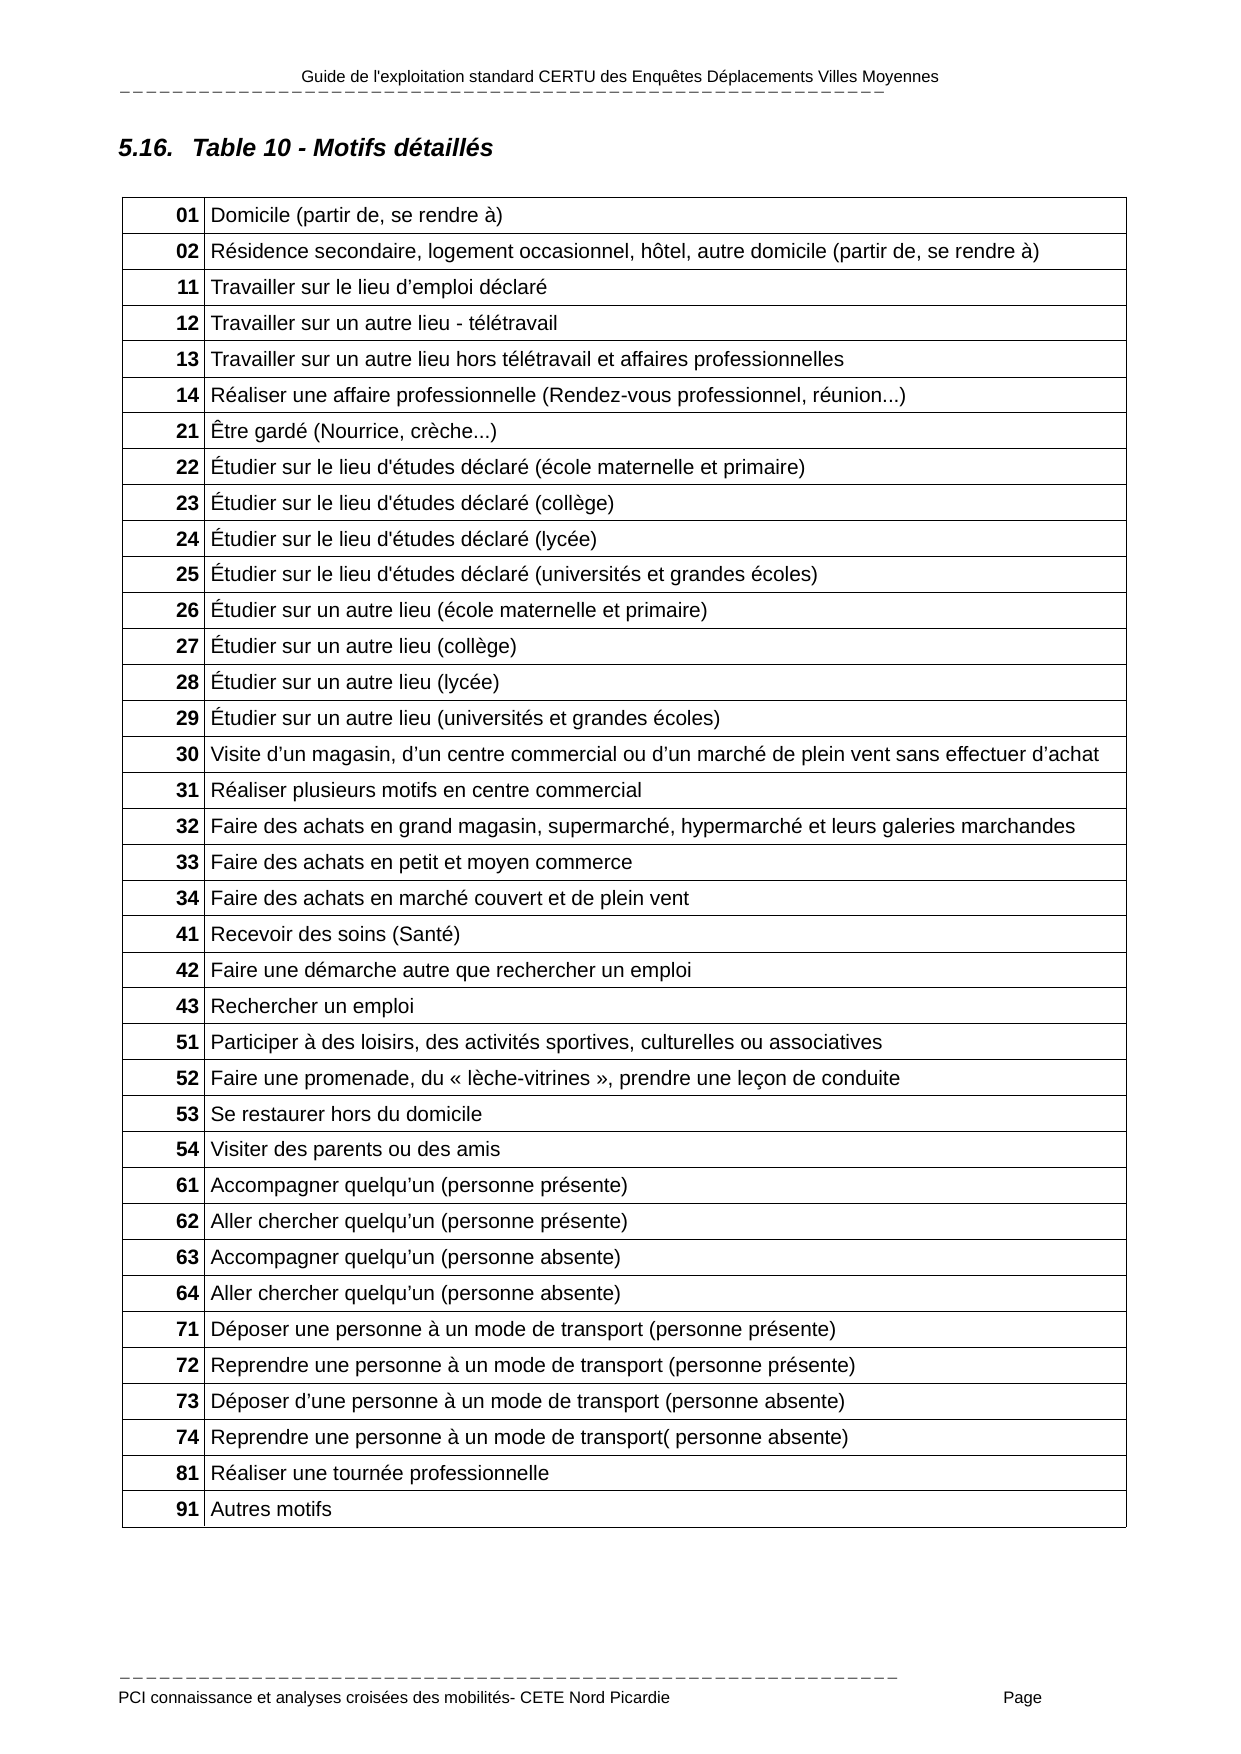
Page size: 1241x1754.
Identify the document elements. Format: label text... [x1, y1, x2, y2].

table_cell Travailler sur un autre lieu - télétravail [205, 306, 1126, 340]
table_cell 53 [123, 1096, 204, 1131]
table_cell 72 [123, 1348, 204, 1383]
table_cell 43 [123, 988, 204, 1023]
table_cell Accompagner quelqu’un (personne présente) [205, 1168, 1126, 1203]
table_cell 28 [123, 665, 204, 700]
table_cell Faire une promenade, du « lèche-vitrines », prendre une leçon de conduite [205, 1060, 1126, 1095]
table_cell 34 [123, 881, 204, 915]
table_cell 30 [123, 737, 204, 772]
table_cell 13 [123, 341, 204, 376]
table_cell 61 [123, 1168, 204, 1203]
table_cell Aller chercher quelqu’un (personne présente) [205, 1204, 1126, 1239]
table_cell Réaliser une affaire professionnelle (Rendez-vous professionnel, réunion...) [205, 378, 1126, 412]
table_cell Étudier sur un autre lieu (collège) [205, 629, 1126, 664]
table_cell Faire des achats en grand magasin, supermarché, hypermarché et leurs galeries marchandes [205, 809, 1126, 843]
table_cell 32 [123, 809, 204, 843]
table_cell 21 [123, 413, 204, 448]
table_cell Recevoir des soins (Santé) [205, 916, 1126, 951]
table_cell 91 [123, 1491, 204, 1526]
table_cell 29 [123, 701, 204, 736]
table_cell Faire une démarche autre que rechercher un emploi [205, 953, 1126, 987]
table_cell Étudier sur un autre lieu (école maternelle et primaire) [205, 593, 1126, 628]
table_cell 25 [123, 557, 204, 592]
table_cell 24 [123, 521, 204, 556]
table_cell Déposer d’une personne à un mode de transport (personne absente) [205, 1384, 1126, 1418]
table_cell Travailler sur un autre lieu hors télétravail et affaires professionnelles [205, 341, 1126, 376]
table_cell 12 [123, 306, 204, 340]
table_cell 23 [123, 485, 204, 520]
table_cell 27 [123, 629, 204, 664]
table_cell 14 [123, 378, 204, 412]
table_cell Reprendre une personne à un mode de transport (personne présente) [205, 1348, 1126, 1383]
table_cell 54 [123, 1132, 204, 1167]
table_cell Réaliser une tournée professionnelle [205, 1456, 1126, 1490]
table_cell 73 [123, 1384, 204, 1418]
table_cell Accompagner quelqu’un (personne absente) [205, 1240, 1126, 1275]
table_cell 63 [123, 1240, 204, 1275]
table_cell 41 [123, 916, 204, 951]
table_cell Faire des achats en marché couvert et de plein vent [205, 881, 1126, 915]
table_cell Travailler sur le lieu d’emploi déclaré [205, 270, 1126, 304]
table_header 01 [123, 198, 204, 233]
table_cell Étudier sur le lieu d'études déclaré (lycée) [205, 521, 1126, 556]
table_cell 81 [123, 1456, 204, 1490]
table_cell 71 [123, 1312, 204, 1347]
table_cell Étudier sur le lieu d'études déclaré (école maternelle et primaire) [205, 449, 1126, 484]
table_cell Participer à des loisirs, des activités sportives, culturelles ou associatives [205, 1024, 1126, 1059]
table_cell Se restaurer hors du domicile [205, 1096, 1126, 1131]
table_cell Reprendre une personne à un mode de transport( personne absente) [205, 1420, 1126, 1454]
table_cell Faire des achats en petit et moyen commerce [205, 845, 1126, 879]
table_cell Aller chercher quelqu’un (personne absente) [205, 1276, 1126, 1311]
table_cell Étudier sur un autre lieu (universités et grandes écoles) [205, 701, 1126, 736]
table_cell Rechercher un emploi [205, 988, 1126, 1023]
table_cell Être gardé (Nourrice, crèche...) [205, 413, 1126, 448]
table_cell 51 [123, 1024, 204, 1059]
table_cell 11 [123, 270, 204, 304]
table_cell 62 [123, 1204, 204, 1239]
table_cell 33 [123, 845, 204, 879]
table_cell 42 [123, 953, 204, 987]
table_cell Résidence secondaire, logement occasionnel, hôtel, autre domicile (partir de, se rendre à) [205, 234, 1126, 268]
table_cell 64 [123, 1276, 204, 1311]
table_cell 02 [123, 234, 204, 268]
table_cell Déposer une personne à un mode de transport (personne présente) [205, 1312, 1126, 1347]
table_cell Étudier sur le lieu d'études déclaré (universités et grandes écoles) [205, 557, 1126, 592]
table_cell Étudier sur un autre lieu (lycée) [205, 665, 1126, 700]
table_cell 74 [123, 1420, 204, 1454]
table_cell 26 [123, 593, 204, 628]
table_cell Autres motifs [205, 1491, 1126, 1526]
table_cell 22 [123, 449, 204, 484]
table_cell 52 [123, 1060, 204, 1095]
table_cell Réaliser plusieurs motifs en centre commercial [205, 773, 1126, 808]
table_cell 31 [123, 773, 204, 808]
subtitle Table 10 - Motifs détaillés [118, 133, 1122, 162]
table_cell Visiter des parents ou des amis [205, 1132, 1126, 1167]
table_cell Étudier sur le lieu d'études déclaré (collège) [205, 485, 1126, 520]
table_cell Visite d’un magasin, d’un centre commercial ou d’un marché de plein vent sans effectuer d’achat [205, 737, 1126, 772]
table_header Domicile (partir de, se rendre à) [205, 198, 1126, 233]
